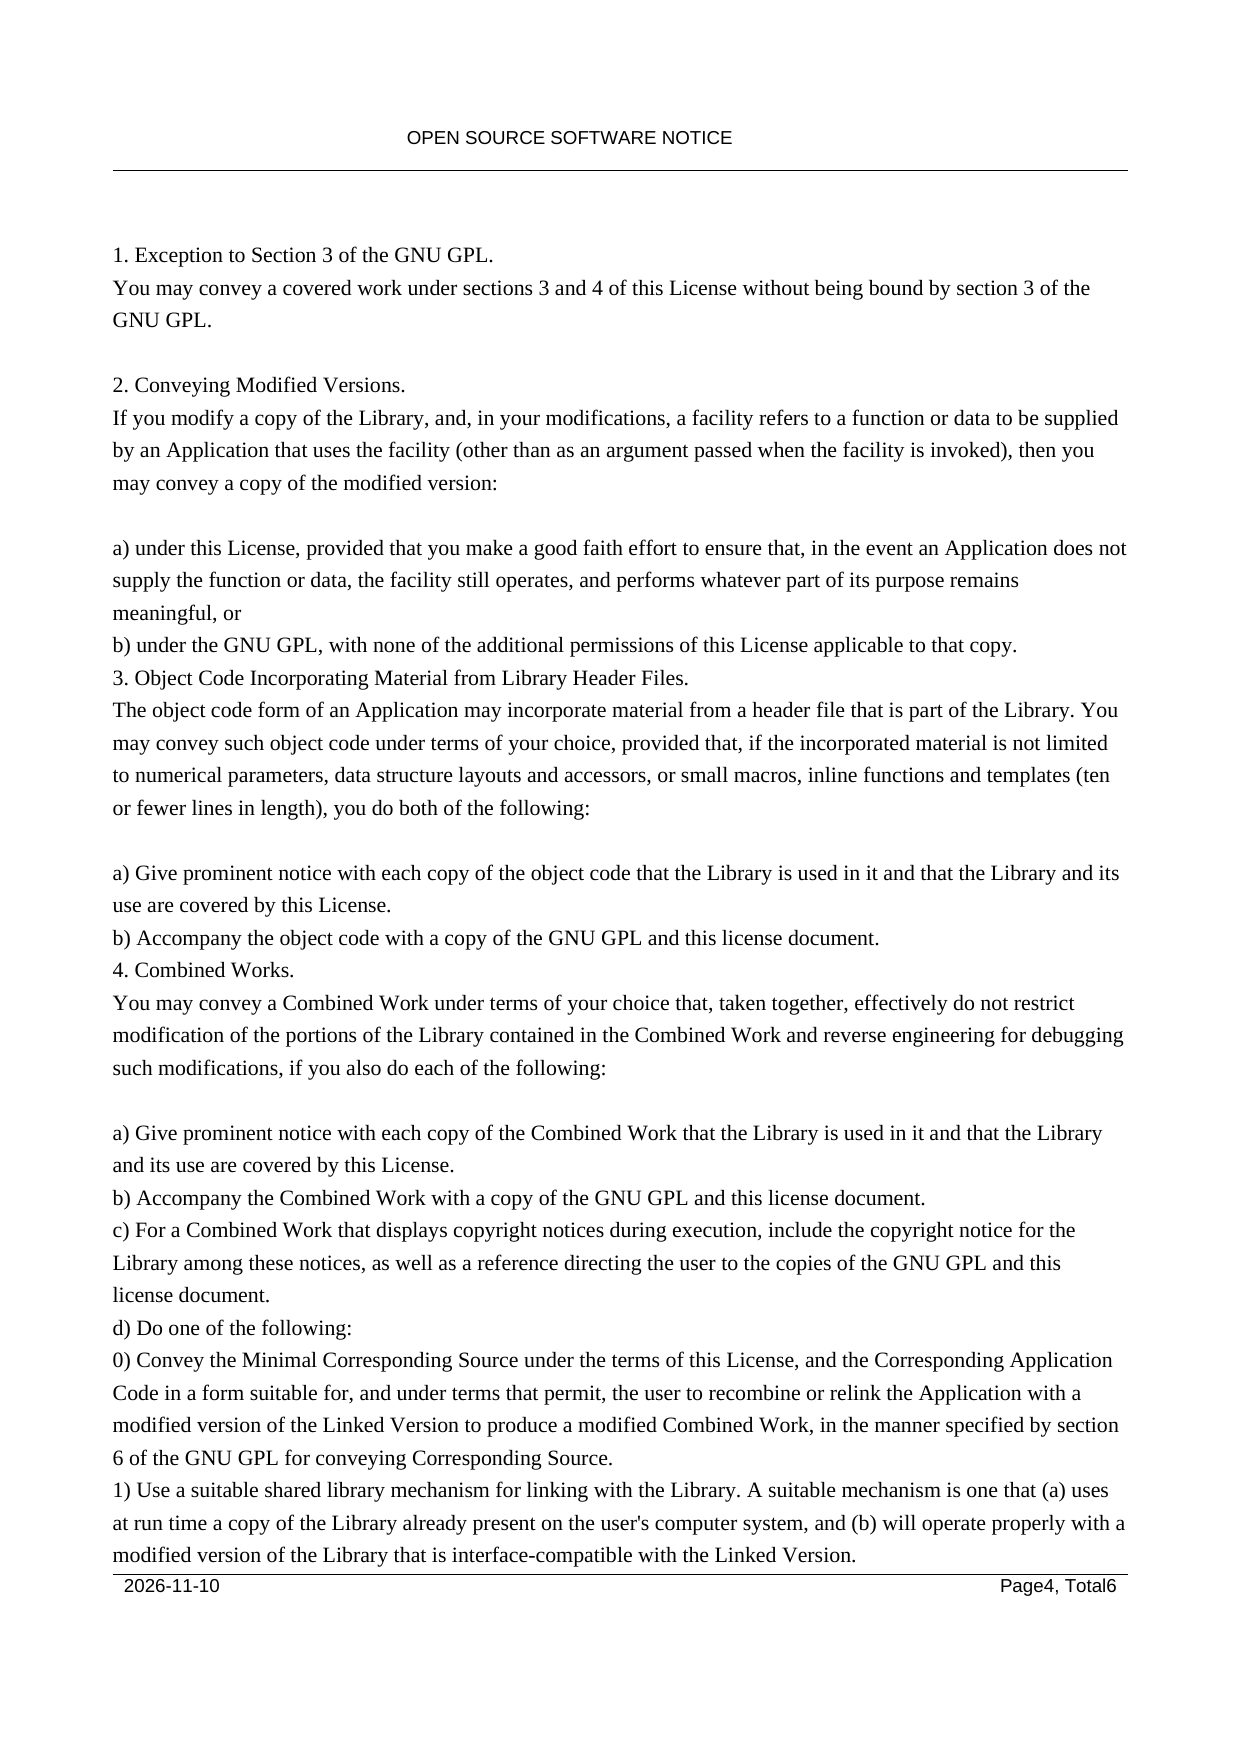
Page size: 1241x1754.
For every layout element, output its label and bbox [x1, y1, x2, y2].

text [112, 206, 1128, 1571]
